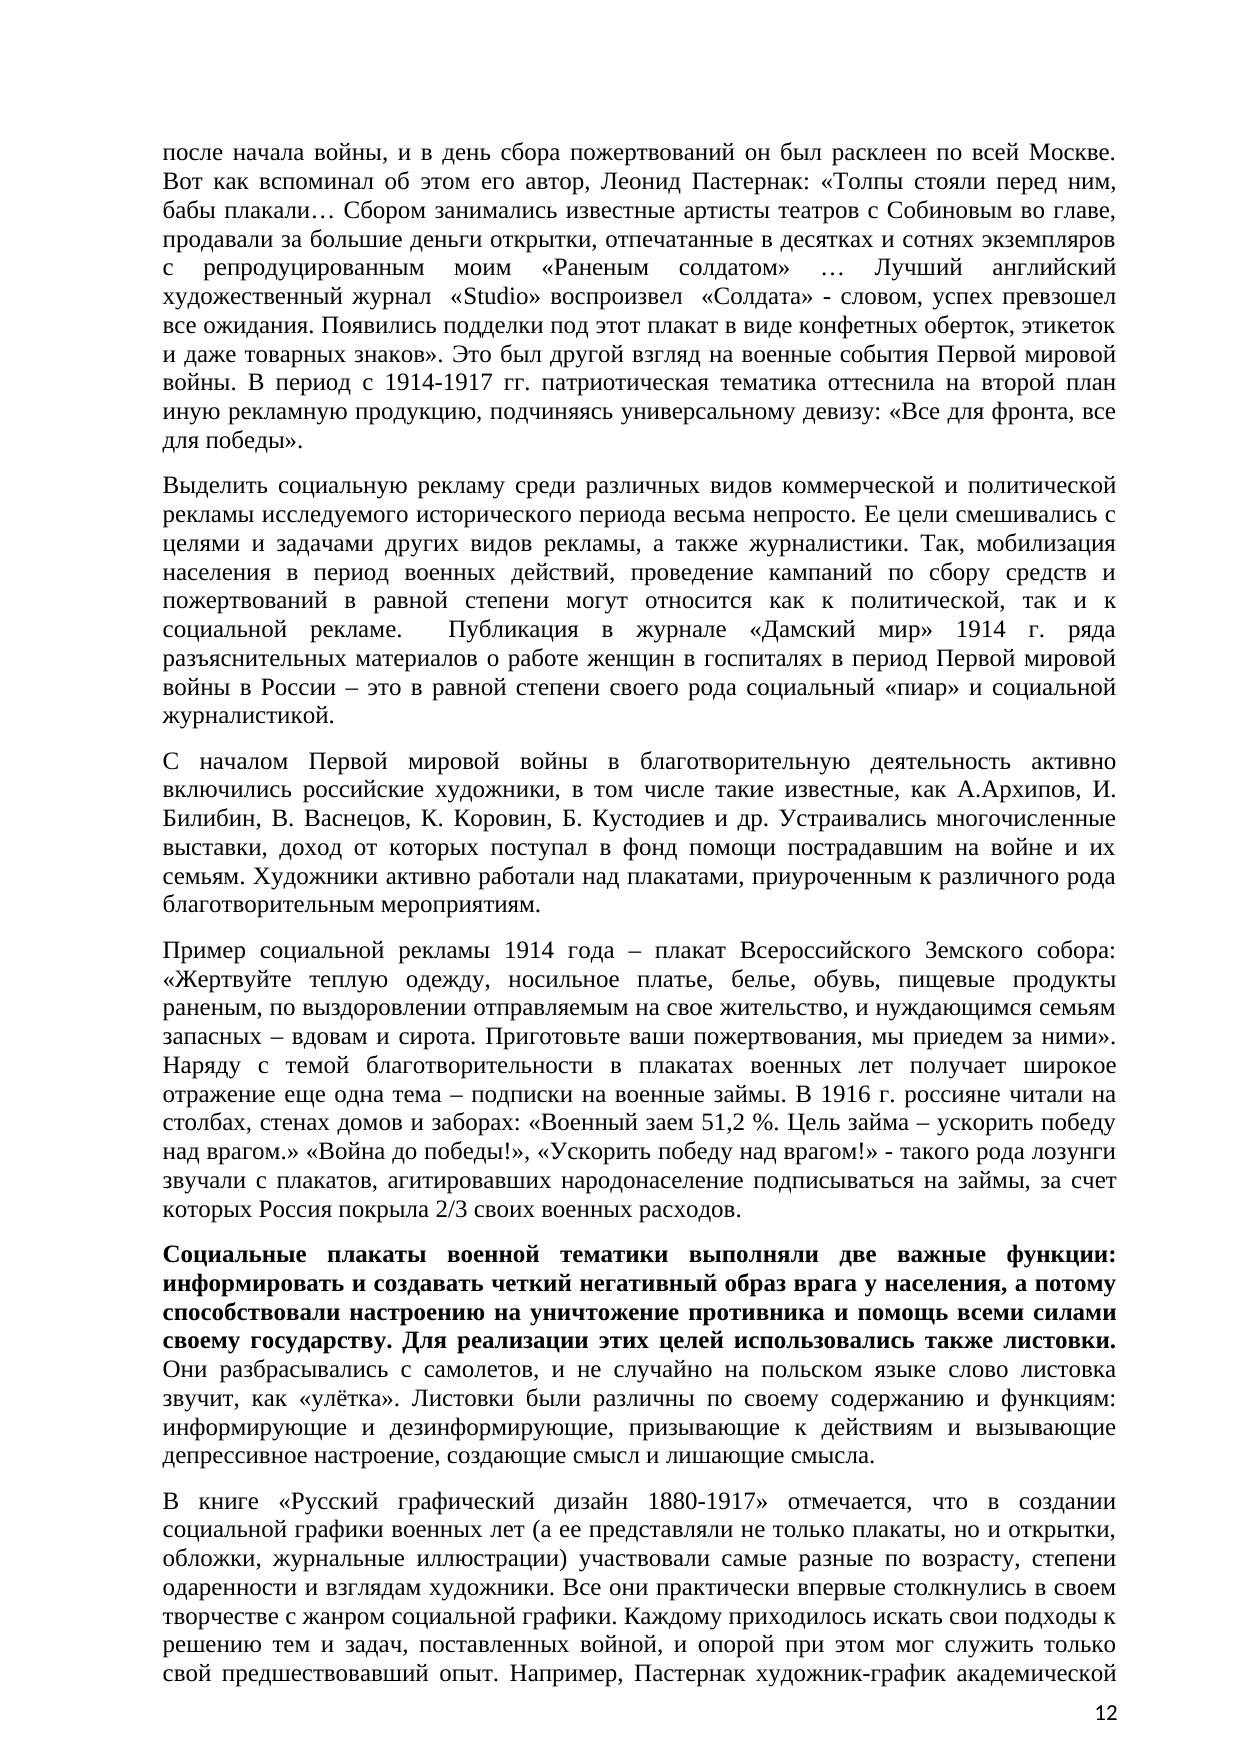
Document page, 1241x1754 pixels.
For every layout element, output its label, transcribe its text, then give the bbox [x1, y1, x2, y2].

text С началом Первой мировой войны в благотворительную деятельность активно включились российские художники, в том числе такие известные, как А.Архипов, И. Билибин, В. Васнецов, К. Коровин, Б. Кустодиев и др. Устраивались многочисленные выставки, доход от которых поступал в фонд помощи пострадавшим на войне и их семьям. Художники активно работали над плакатами, приуроченным к различного рода благотворительным мероприятиям. [162, 746, 1117, 918]
text Социальные плакаты военной тематики выполняли две важные функции: информировать и создавать четкий негативный образ врага у населения, а потому способствовали настроению на уничтожение противника и помощь всеми силами своему государству. Для реализации этих целей использовались также листовки. Они разбрасывались с самолетов, и не случайно на польском языке слово листовка звучит, как «улётка». Листовки были различны по своему содержанию и функциям: информирующие и дезинформирующие, призывающие к действиям и вызывающие депрессивное настроение, создающие смысл и лишающие смысла. [162, 1239, 1117, 1469]
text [162, 137, 1117, 454]
text Пример социальной рекламы 1914 года – плакат Всероссийского Земского собора: «Жертвуйте теплую одежду, носильное платье, белье, обувь, пищевые продукты раненым, по выздоровлении отправляемым на свое жительство, и нуждающимся семьям запасных – вдовам и сирота. Приготовьте ваши пожертвования, мы приедем за ними». Наряду с темой благотворительности в плакатах военных лет получает широкое отражение еще одна тема – подписки на военные займы. В 1916 г. россияне читали на столбах, стенах домов и заборах: «Военный заем 51,2 %. Цель займа – ускорить победу над врагом.» «Война до победы!», «Ускорить победу над врагом!» - такого рода лозунги звучали с плакатов, агитировавших народонаселение подписываться на займы, за счет которых Россия покрыла 2/3 своих военных расходов. [162, 935, 1117, 1222]
text Выделить социальную рекламу среди различных видов коммерческой и политической рекламы исследуемого исторического периода весьма непросто. Ее цели смешивались с целями и задачами других видов рекламы, а также журналистики. Так, мобилизация населения в период военных действий, проведение кампаний по сбору средств и пожертвований в равной степени могут относится как к политической, так и к социальной рекламе. Публикация в журнале «Дамский мир» 1914 г. ряда разъяснительных материалов о работе женщин в госпиталях в период Первой мировой войны в России – это в равной степени своего рода социальный «пиар» и социальной журналистикой. [162, 470, 1117, 729]
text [162, 1486, 1117, 1687]
